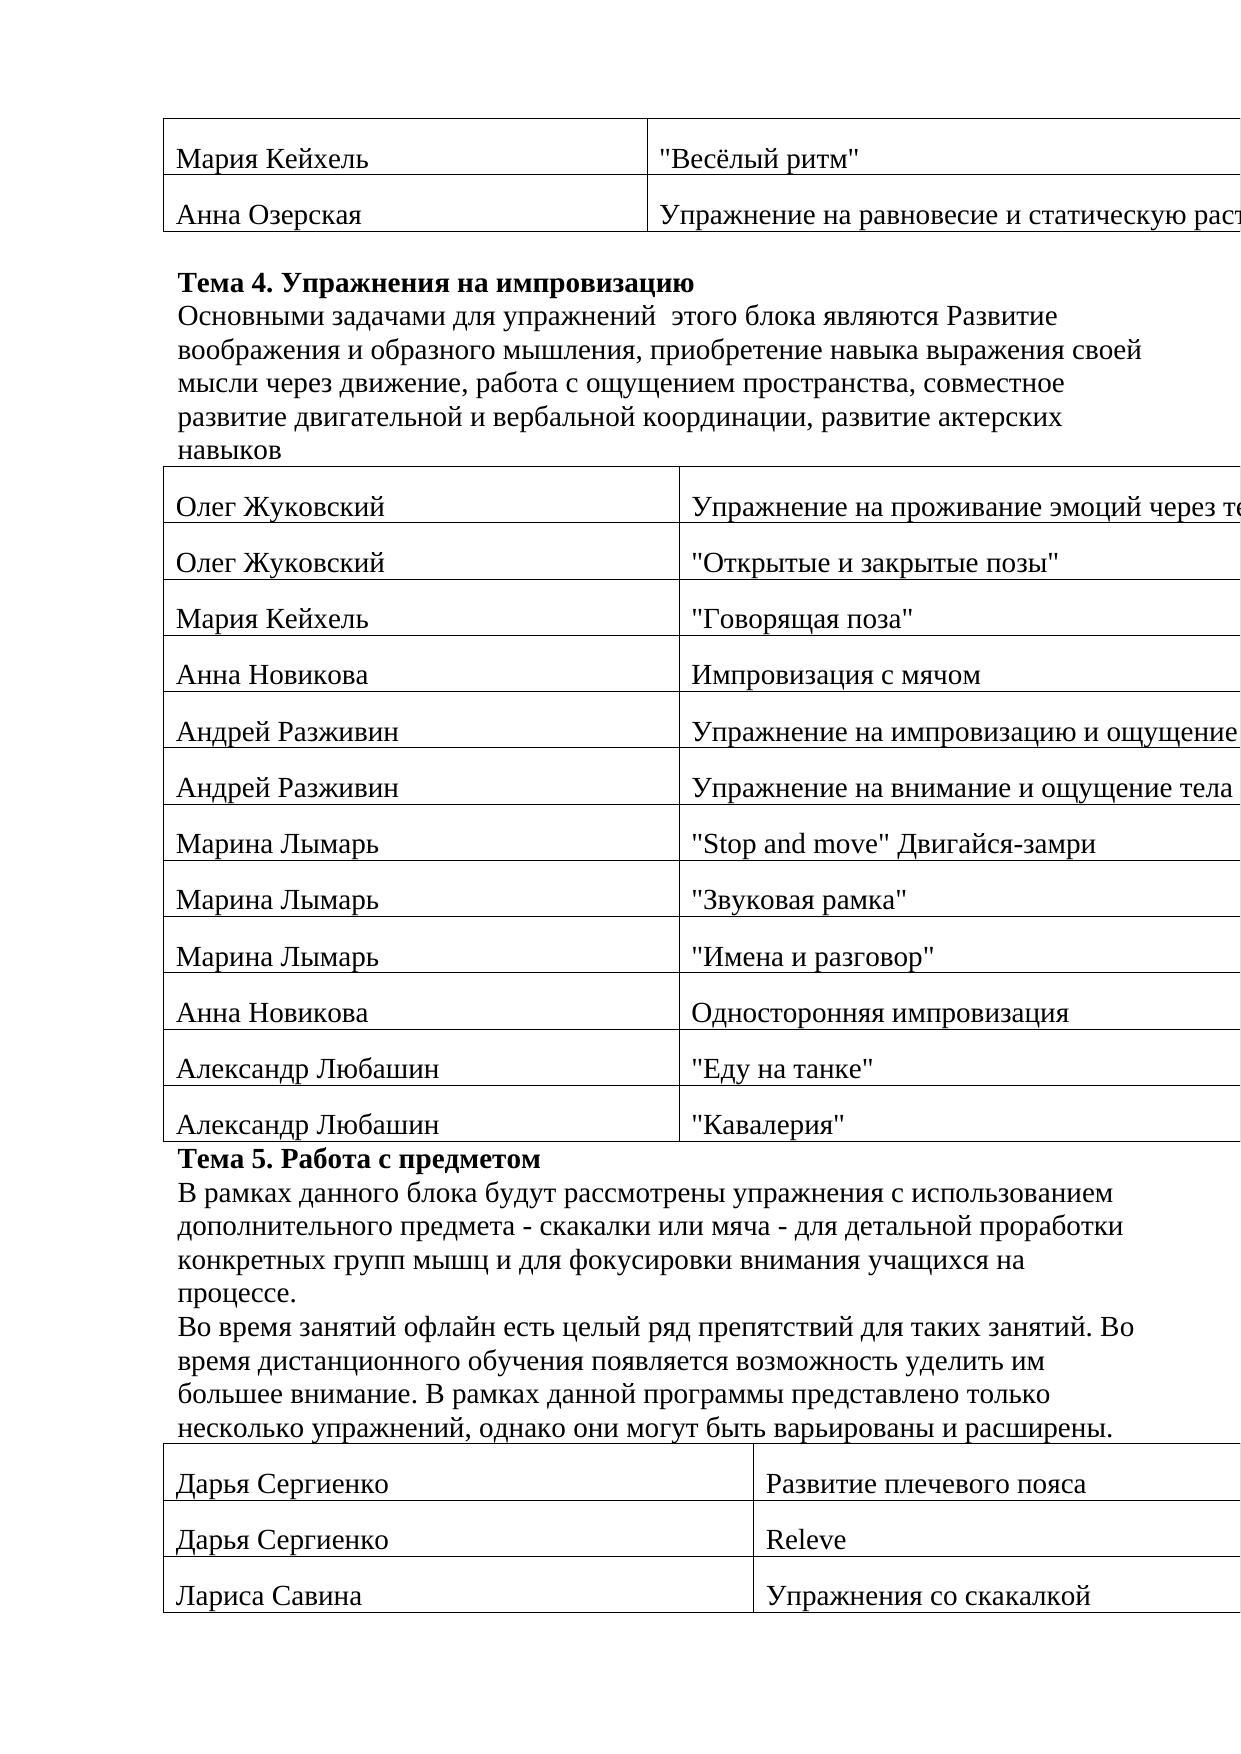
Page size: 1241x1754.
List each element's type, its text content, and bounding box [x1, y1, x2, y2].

text Тема 5. Работа с предметом [177, 1142, 1152, 1175]
table_cell Марина Лымарь [164, 861, 679, 916]
table_cell Олег Жуковский [164, 523, 679, 578]
table_cell "Кавалерия" [680, 1086, 1240, 1141]
table_cell "Звуковая рамка" [680, 861, 1240, 916]
text Основными задачами для упражнений этого блока являются Развитие воображения и образного мышления, приобретение навыка выражения своей мысли через движение, работа с ощущением пространства, совместное развитие двигательной и вербальной координации, развитие актерских навыков [177, 298, 1152, 466]
table_cell Упражнения со скакалкой [754, 1557, 1240, 1612]
table_header Упражнение на проживание эмоций через тело [680, 467, 1240, 522]
table_cell "Говорящая поза" [680, 580, 1240, 635]
table_cell Упражнение на импровизацию и ощущение времени [680, 692, 1240, 747]
text Во время занятий офлайн есть целый ряд препятствий для таких занятий. Во время дистанционного обучения появляется возможность уделить им большее внимание. В рамках данной программы представлено только несколько упражнений, однако они могут быть варьированы и расширены. [177, 1309, 1152, 1443]
table_cell Мария Кейхель [164, 119, 647, 174]
table_cell "Открытые и закрытые позы" [680, 523, 1240, 578]
text Тема 4. Упражнения на импровизацию [177, 232, 1152, 298]
table_cell Андрей Разживин [164, 692, 679, 747]
table_cell Мария Кейхель [164, 580, 679, 635]
table_cell Александр Любашин [164, 1030, 679, 1085]
table_cell Лариса Савина [164, 1557, 753, 1612]
table_cell Анна Новикова [164, 973, 679, 1028]
table_cell Анна Новикова [164, 636, 679, 691]
table_header Олег Жуковский [164, 467, 679, 522]
table_cell Анна Озерская [164, 175, 647, 231]
table_cell Марина Лымарь [164, 805, 679, 860]
table_cell Импровизация с мячом [680, 636, 1240, 691]
table_cell Дарья Сергиенко [164, 1501, 753, 1556]
table_header Дарья Сергиенко [164, 1444, 753, 1499]
text В рамках данного блока будут рассмотрены упражнения с использованием дополнительного предмета - скакалки или мяча - для детальной проработки конкретных групп мышц и для фокусировки внимания учащихся на процессе. [177, 1175, 1152, 1309]
table_header Развитие плечевого пояса [754, 1444, 1240, 1499]
table_cell Releve [754, 1501, 1240, 1556]
table_cell "Еду на танке" [680, 1030, 1240, 1085]
table_cell Марина Лымарь [164, 917, 679, 972]
table_cell "Имена и разговор" [680, 917, 1240, 972]
table_cell Упражнение на внимание и ощущение тела [680, 748, 1240, 803]
table_cell Упражнение на равновесие и статическую растяжку [648, 175, 1240, 231]
table_cell "Stop and move" Двигайся-замри [680, 805, 1240, 860]
table_cell "Весёлый ритм" [648, 119, 1240, 174]
table_cell Андрей Разживин [164, 748, 679, 803]
table_cell Односторонняя импровизация [680, 973, 1240, 1028]
table_cell Александр Любашин [164, 1086, 679, 1141]
